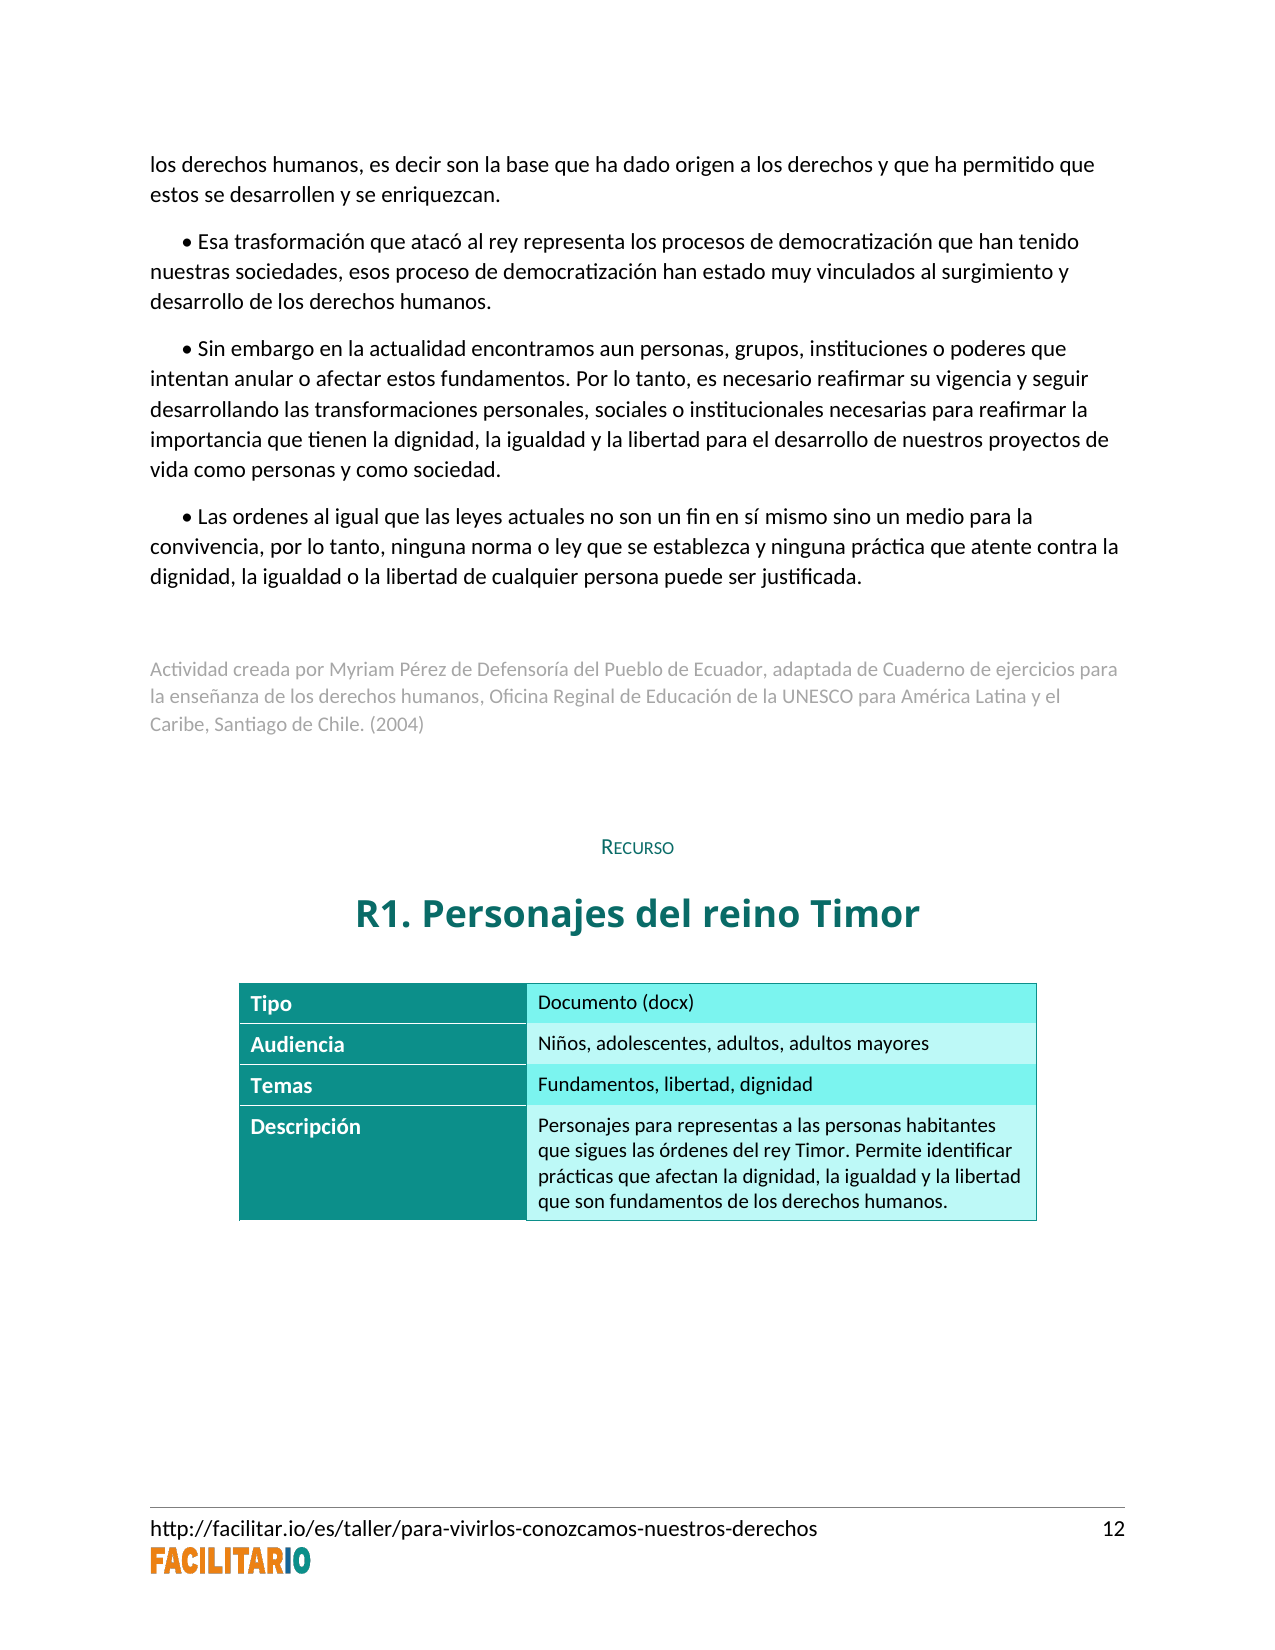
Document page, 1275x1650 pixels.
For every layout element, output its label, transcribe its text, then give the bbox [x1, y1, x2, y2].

subtitle R1. Personajes del reino Timor [150, 887, 1125, 938]
table_header Tipo [240, 984, 526, 1023]
text Recurso [150, 832, 1125, 860]
table_cell Niños, adolescentes, adultos, adultos mayores [527, 1023, 1036, 1064]
text • Las ordenes al igual que las leyes actuales no son un fin en sí mismo sino un medio para la convivencia, por lo tanto, ninguna norma o ley que se establezca y ninguna práctica que atente contra la dignidad, la igualdad o la libertad de cualquier persona puede ser justificada. [150, 502, 1125, 591]
text Actividad creada por Myriam Pérez de Defensoría del Pueblo de Ecuador, adaptada de Cuaderno de ejercicios para la enseñanza de los derechos humanos, Oficina Reginal de Educación de la UNESCO para América Latina y el Caribe, Santiago de Chile. (2004) [150, 656, 1125, 736]
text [150, 150, 1125, 208]
table_header Documento (docx) [527, 984, 1036, 1023]
text • Esa trasformación que atacó al rey representa los procesos de democratización que han tenido nuestras sociedades, esos proceso de democratización han estado muy vinculados al surgimiento y desarrollo de los derechos humanos. [150, 227, 1125, 316]
table_cell Personajes para representas a las personas habitantes que sigues las órdenes del rey Timor. Permite identificar prácticas que afectan la dignidad, la igualdad y la libertad que son fundamentos de los derechos humanos. [527, 1105, 1036, 1220]
text • Sin embargo en la actualidad encontramos aun personas, grupos, instituciones o poderes que intentan anular o afectar estos fundamentos. Por lo tanto, es necesario reafirmar su vigencia y seguir desarrollando las transformaciones personales, sociales o institucionales necesarias para reafirmar la importancia que tienen la dignidad, la igualdad y la libertad para el desarrollo de nuestros proyectos de vida como personas y como sociedad. [150, 334, 1125, 483]
picture [145, 1544, 315, 1576]
table_cell Fundamentos, libertad, dignidad [527, 1064, 1036, 1105]
table_cell Descripción [240, 1106, 526, 1220]
table_cell Audiencia [240, 1024, 526, 1064]
table_cell Temas [240, 1065, 526, 1105]
